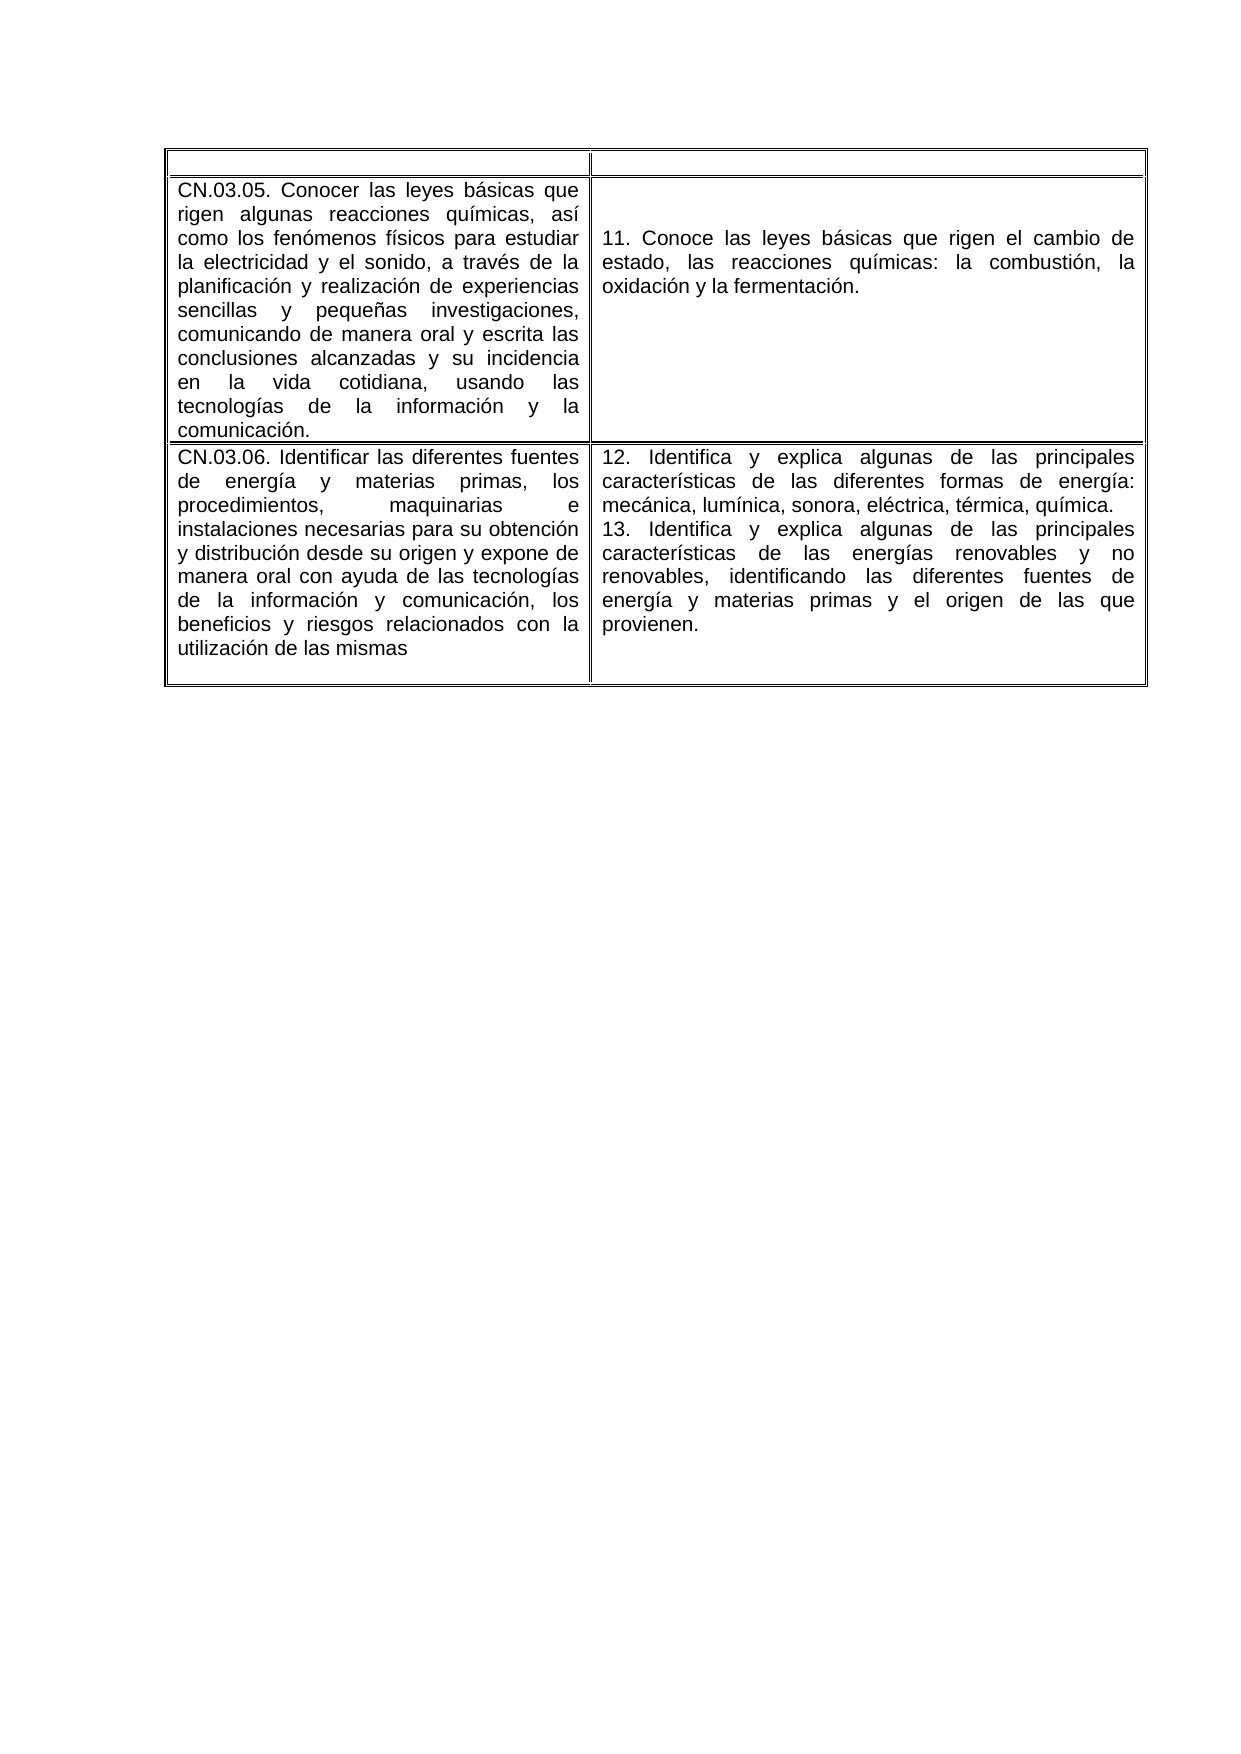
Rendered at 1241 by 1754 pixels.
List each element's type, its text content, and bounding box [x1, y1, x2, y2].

table_cell 11. Conoce las leyes básicas que rigen el cambio de estado, las reacciones químicas: la combustión, la oxidación y la fermentación. [592, 175, 1145, 441]
table_cell CN.03.05. Conocer las leyes básicas que rigen algunas reacciones químicas, así como los fenómenos físicos para estudiar la electricidad y el sonido, a través de la planificación y realización de experiencias sencillas y pequeñas investigaciones, comunicando de manera oral y escrita las conclusiones alcanzadas y su incidencia en la vida cotidiana, usando las tecnologías de la información y la comunicación. [168, 175, 589, 441]
table_cell [591, 151, 1145, 175]
table_cell [168, 149, 591, 175]
table_cell 12. Identifica y explica algunas de las principales características de las diferentes formas de energía: mecánica, lumínica, sonora, eléctrica, térmica, química. 13. Identifica y explica algunas de las principales características de las energías renovables y no renovables, identificando las diferentes fuentes de energía y materias primas y el origen de las que provienen. [591, 441, 1145, 684]
table_cell CN.03.06. Identificar las diferentes fuentes de energía y materias primas, los procedimientos, maquinarias e instalaciones necesarias para su obtención y distribución desde su origen y expone de manera oral con ayuda de las tecnologías de la información y comunicación, los beneficios y riesgos relacionados con la utilización de las mismas [168, 441, 591, 684]
